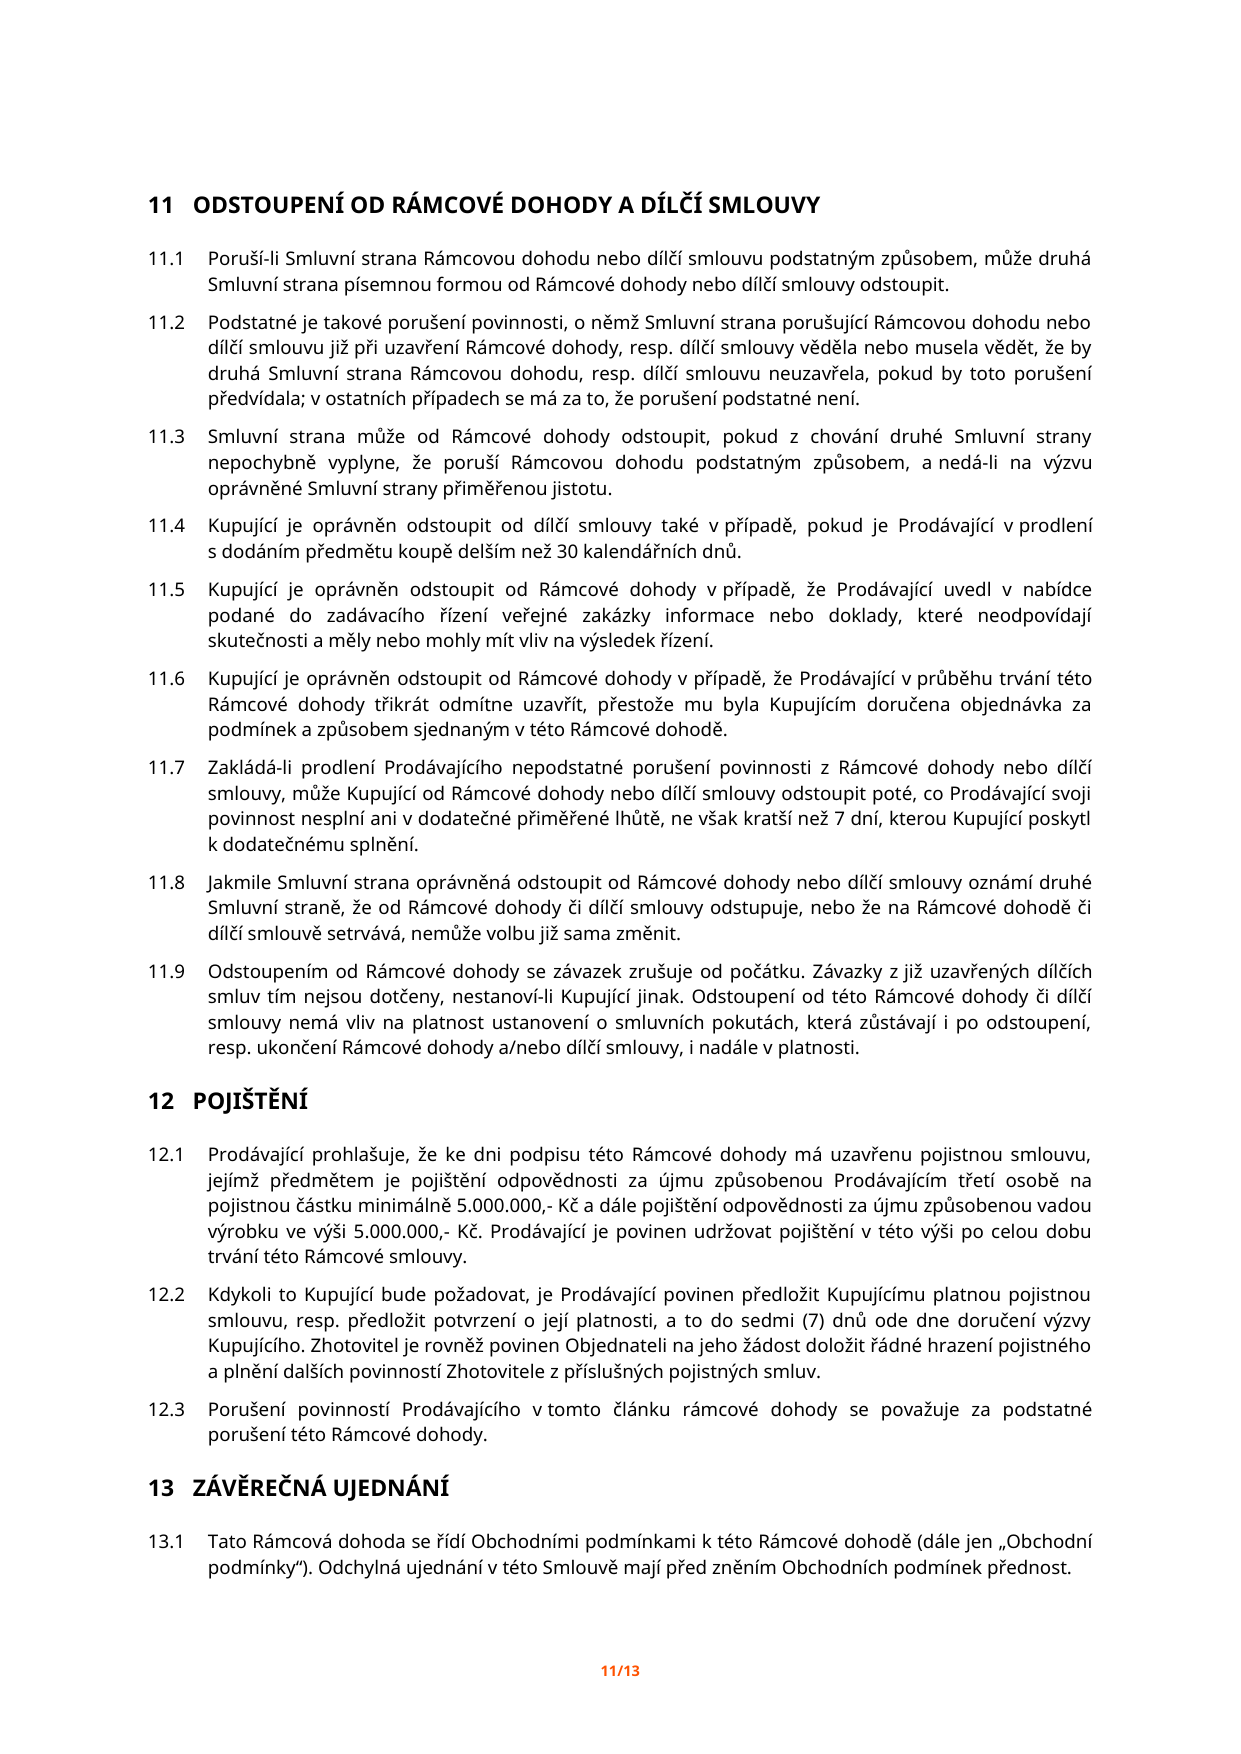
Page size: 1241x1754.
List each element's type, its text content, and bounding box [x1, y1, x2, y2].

subtitle Jakmile Smluvní strana oprávněná odstoupit od Rámcové dohody nebo dílčí smlouvy oznámí druhé Smluvní straně, že od Rámcové dohody či dílčí smlouvy odstupuje, nebo že na Rámcové dohodě či dílčí smlouvě setrvává, nemůže volbu již sama změnit. [148, 869, 1093, 946]
subtitle Odstoupením od Rámcové dohody se závazek zrušuje od počátku. Závazky z již uzavřených dílčích smluv tím nejsou dotčeny, nestanoví-li Kupující jinak. Odstoupení od této Rámcové dohody či dílčí smlouvy nemá vliv na platnost ustanovení o smluvních pokutách, která zůstávají i po odstoupení, resp. ukončení Rámcové dohody a/nebo dílčí smlouvy, i nadále v platnosti. [148, 958, 1093, 1060]
subtitle Zakládá-li prodlení Prodávajícího nepodstatné porušení povinnosti z Rámcové dohody nebo dílčí smlouvy, může Kupující od Rámcové dohody nebo dílčí smlouvy odstoupit poté, co Prodávající svoji povinnost nesplní ani v dodatečné přiměřené lhůtě, ne však kratší než 7 dní, kterou Kupující poskytl k dodatečnému splnění. [148, 754, 1093, 857]
subtitle Kupující je oprávněn odstoupit od dílčí smlouvy také v případě, pokud je Prodávající v prodlení s dodáním předmětu koupě delším než 30 kalendářních dnů. [148, 513, 1093, 564]
subtitle Prodávající prohlašuje, že ke dni podpisu této Rámcové dohody má uzavřenu pojistnou smlouvu, jejímž předmětem je pojištění odpovědnosti za újmu způsobenou Prodávajícím třetí osobě na pojistnou částku minimálně 5.000.000,- Kč a dále pojištění odpovědnosti za újmu způsobenou vadou výrobku ve výši 5.000.000,- Kč. Prodávající je povinen udržovat pojištění v této výši po celou dobu trvání této Rámcové smlouvy. [148, 1141, 1093, 1269]
subtitle POJIŠTĚNÍ [148, 1085, 1093, 1116]
subtitle Poruší-li Smluvní strana Rámcovou dohodu nebo dílčí smlouvu podstatným způsobem, může druhá Smluvní strana písemnou formou od Rámcové dohody nebo dílčí smlouvy odstoupit. [148, 246, 1093, 297]
subtitle Podstatné je takové porušení povinnosti, o němž Smluvní strana porušující Rámcovou dohodu nebo dílčí smlouvu již při uzavření Rámcové dohody, resp. dílčí smlouvy věděla nebo musela vědět, že by druhá Smluvní strana Rámcovou dohodu, resp. dílčí smlouvu neuzavřela, pokud by toto porušení předvídala; v ostatních případech se má za to, že porušení podstatné není. [148, 309, 1093, 411]
subtitle Porušení povinností Prodávajícího v tomto článku rámcové dohody se považuje za podstatné porušení této Rámcové dohody. [148, 1396, 1093, 1447]
subtitle Tato Rámcová dohoda se řídí Obchodními podmínkami k této Rámcové dohodě (dále jen „Obchodní podmínky“). Odchylná ujednání v této Smlouvě mají před zněním Obchodních podmínek přednost. [148, 1528, 1093, 1579]
subtitle Kdykoli to Kupující bude požadovat, je Prodávající povinen předložit Kupujícímu platnou pojistnou smlouvu, resp. předložit potvrzení o její platnosti, a to do sedmi (7) dnů ode dne doručení výzvy Kupujícího. Zhotovitel je rovněž povinen Objednateli na jeho žádost doložit řádné hrazení pojistného a plnění dalších povinností Zhotovitele z příslušných pojistných smluv. [148, 1282, 1093, 1384]
subtitle ODSTOUPENÍ OD RÁMCOVÉ DOHODY A DÍLČÍ SMLOUVY [148, 189, 1093, 221]
subtitle Kupující je oprávněn odstoupit od Rámcové dohody v případě, že Prodávající v průběhu trvání této Rámcové dohody třikrát odmítne uzavřít, přestože mu byla Kupujícím doručena objednávka za podmínek a způsobem sjednaným v této Rámcové dohodě. [148, 665, 1093, 742]
subtitle ZÁVĚREČNÁ UJEDNÁNÍ [148, 1472, 1093, 1503]
subtitle Kupující je oprávněn odstoupit od Rámcové dohody v případě, že Prodávající uvedl v nabídce podané do zadávacího řízení veřejné zakázky informace nebo doklady, které neodpovídají skutečnosti a měly nebo mohly mít vliv na výsledek řízení. [148, 576, 1093, 653]
subtitle Smluvní strana může od Rámcové dohody odstoupit, pokud z chování druhé Smluvní strany nepochybně vyplyne, že poruší Rámcovou dohodu podstatným způsobem, a nedá-li na výzvu oprávněné Smluvní strany přiměřenou jistotu. [148, 424, 1093, 500]
